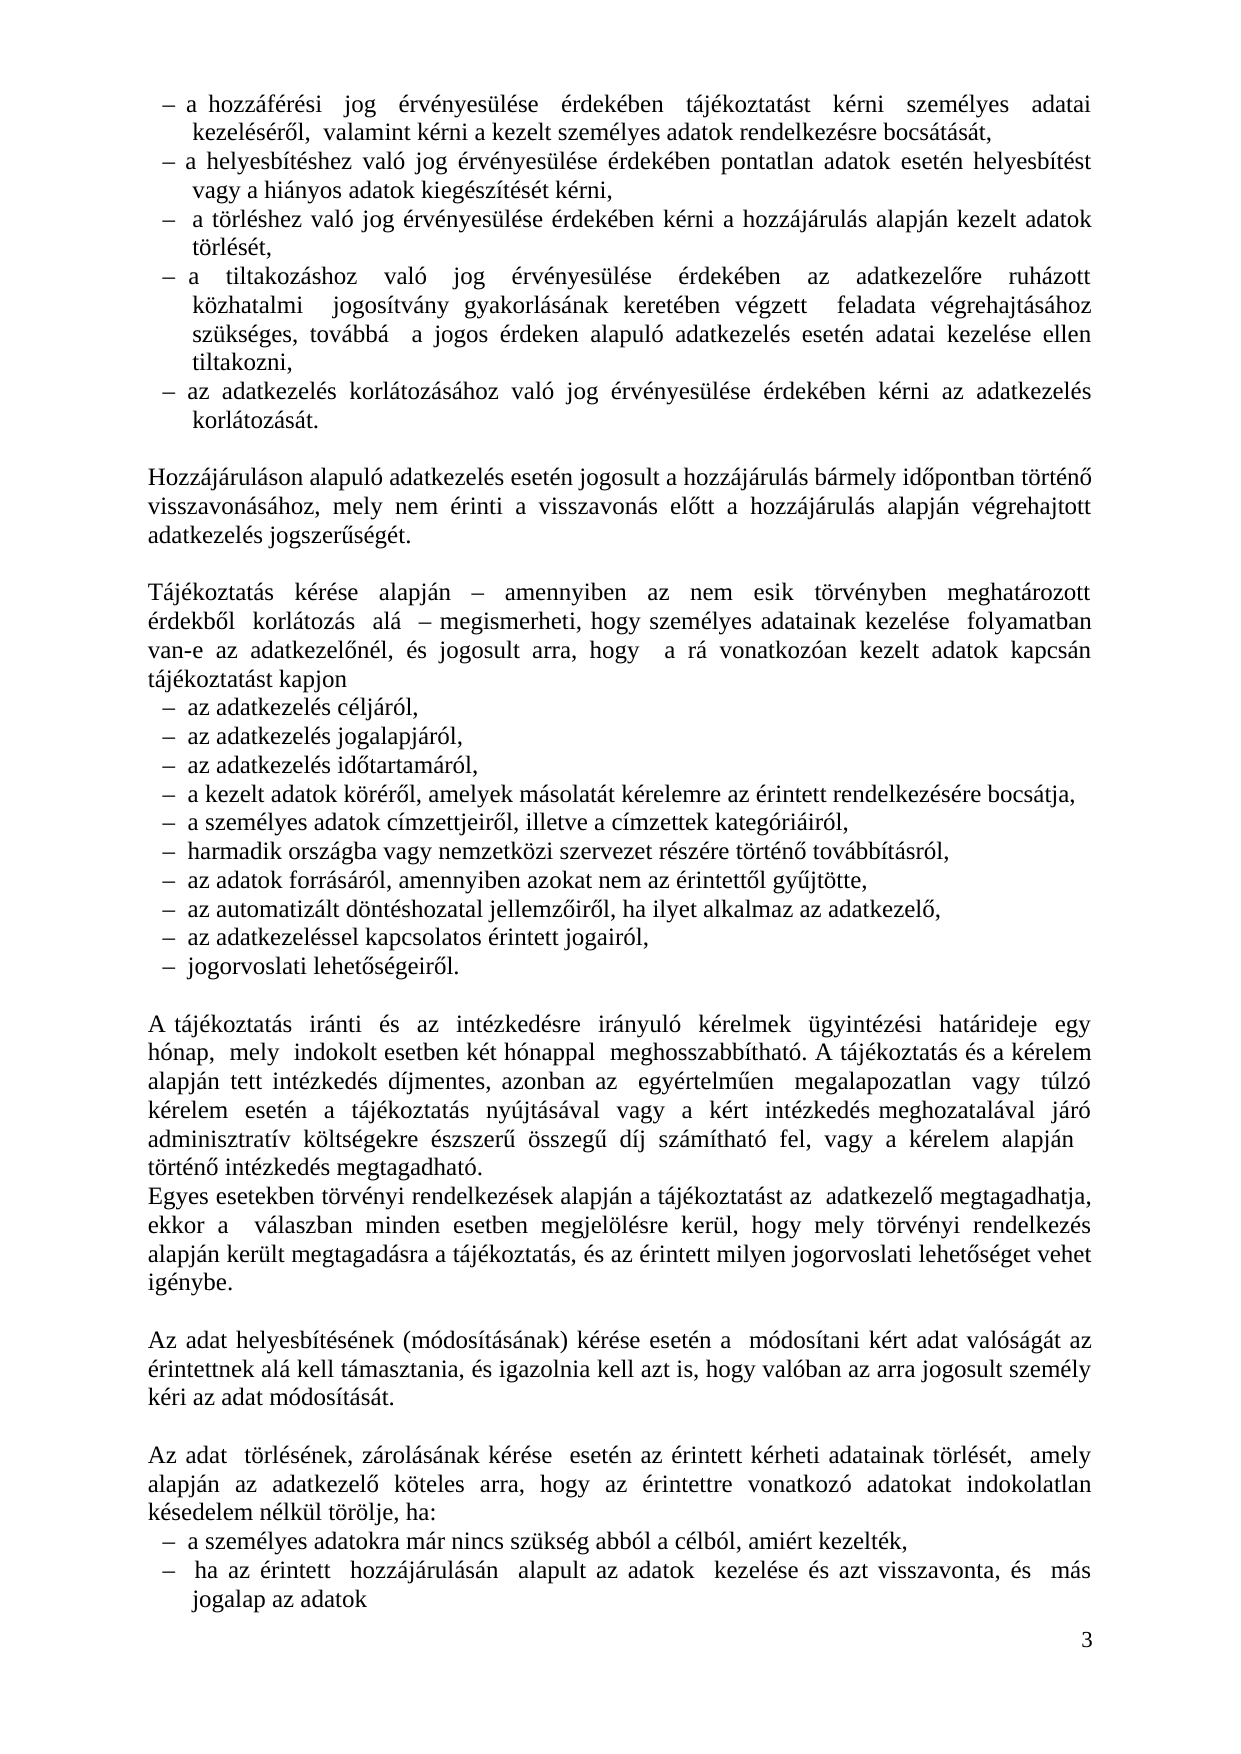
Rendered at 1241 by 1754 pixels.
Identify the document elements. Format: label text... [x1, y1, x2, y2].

text – az adatkezelés korlátozásához való jog érvényesülése érdekében kérni az adatkezelés korlátozását. [162, 376, 1092, 434]
text történő intézkedés megtagadható. [148, 1152, 1092, 1181]
text – az automatizált döntéshozatal jellemzőiről, ha ilyet alkalmaz az adatkezelő, [162, 894, 1092, 922]
text – az adatkezeléssel kapcsolatos érintett jogairól, [162, 922, 1092, 951]
text – a törléshez való jog érvényesülése érdekében kérni a hozzájárulás alapján kezelt adatok törlését, [162, 204, 1092, 261]
text – az adatkezelés időtartamáról, [162, 750, 1092, 779]
text – a személyes adatok címzettjeiről, illetve a címzettek kategóriáiról, [162, 807, 1092, 836]
text Az adat törlésének, zárolásának kérése esetén az érintett kérheti adatainak törlését, amely alapján az adatkezelő köteles arra, hogy az érintettre vonatkozó adatokat indokolatlan késedelem nélkül törölje, ha: [148, 1440, 1092, 1526]
text – az adatkezelés céljáról, [162, 692, 1092, 721]
text – az adatok forrásáról, amennyiben azokat nem az érintettől gyűjtötte, [162, 865, 1092, 894]
text Az adat helyesbítésének (módosításának) kérése esetén a módosítani kért adat valóságát az érintettnek alá kell támasztania, és igazolnia kell azt is, hogy valóban az arra jogosult személy kéri az adat módosítását. [148, 1325, 1092, 1411]
text Hozzájáruláson alapuló adatkezelés esetén jogosult a hozzájárulás bármely időpontban történő visszavonásához, mely nem érinti a visszavonás előtt a hozzájárulás alapján végrehajtott adatkezelés jogszerűségét. [148, 462, 1092, 549]
text – a tiltakozáshoz való jog érvényesülése érdekében az adatkezelőre ruházott közhatalmi jogosítvány gyakorlásának keretében végzett feladata végrehajtásához szükséges, továbbá a jogos érdeken alapuló adatkezelés esetén adatai kezelése ellen tiltakozni, [162, 261, 1092, 376]
text Tájékoztatás kérése alapján – amennyiben az nem esik törvényben meghatározott érdekből korlátozás alá – megismerheti, hogy személyes adatainak kezelése folyamatban van-e az adatkezelőnél, és jogosult arra, hogy a rá vonatkozóan kezelt adatok kapcsán tájékoztatást kapjon [148, 577, 1092, 692]
text – a személyes adatokra már nincs szükség abból a célból, amiért kezelték, [162, 1526, 1092, 1555]
text A tájékoztatás iránti és az intézkedésre irányuló kérelmek ügyintézési határideje egy hónap, mely indokolt esetben két hónappal meghosszabbítható. A tájékoztatás és a kérelem alapján tett intézkedés díjmentes, azonban az egyértelműen megalapozatlan vagy túlzó kérelem esetén a tájékoztatás nyújtásával vagy a kért intézkedés meghozatalával járó adminisztratív költségekre észszerű összegű díj számítható fel, vagy a kérelem alapján [148, 1009, 1092, 1152]
text – harmadik országba vagy nemzetközi szervezet részére történő továbbításról, [162, 836, 1092, 865]
text – a hozzáférési jog érvényesülése érdekében tájékoztatást kérni személyes adatai kezeléséről, valamint kérni a kezelt személyes adatok rendelkezésre bocsátását, [162, 89, 1092, 146]
text – jogorvoslati lehetőségeiről. [162, 951, 1092, 980]
text – a kezelt adatok köréről, amelyek másolatát kérelemre az érintett rendelkezésére bocsátja, [162, 779, 1092, 807]
text – a helyesbítéshez való jog érvényesülése érdekében pontatlan adatok esetén helyesbítést vagy a hiányos adatok kiegészítését kérni, [162, 146, 1092, 204]
text – ha az érintett hozzájárulásán alapult az adatok kezelése és azt visszavonta, és más jogalap az adatok [162, 1555, 1092, 1612]
text Egyes esetekben törvényi rendelkezések alapján a tájékoztatást az adatkezelő megtagadhatja, ekkor a válaszban minden esetben megjelölésre kerül, hogy mely törvényi rendelkezés alapján került megtagadásra a tájékoztatás, és az érintett milyen jogorvoslati lehetőséget vehet igénybe. [148, 1181, 1092, 1296]
text – az adatkezelés jogalapjáról, [162, 721, 1092, 750]
